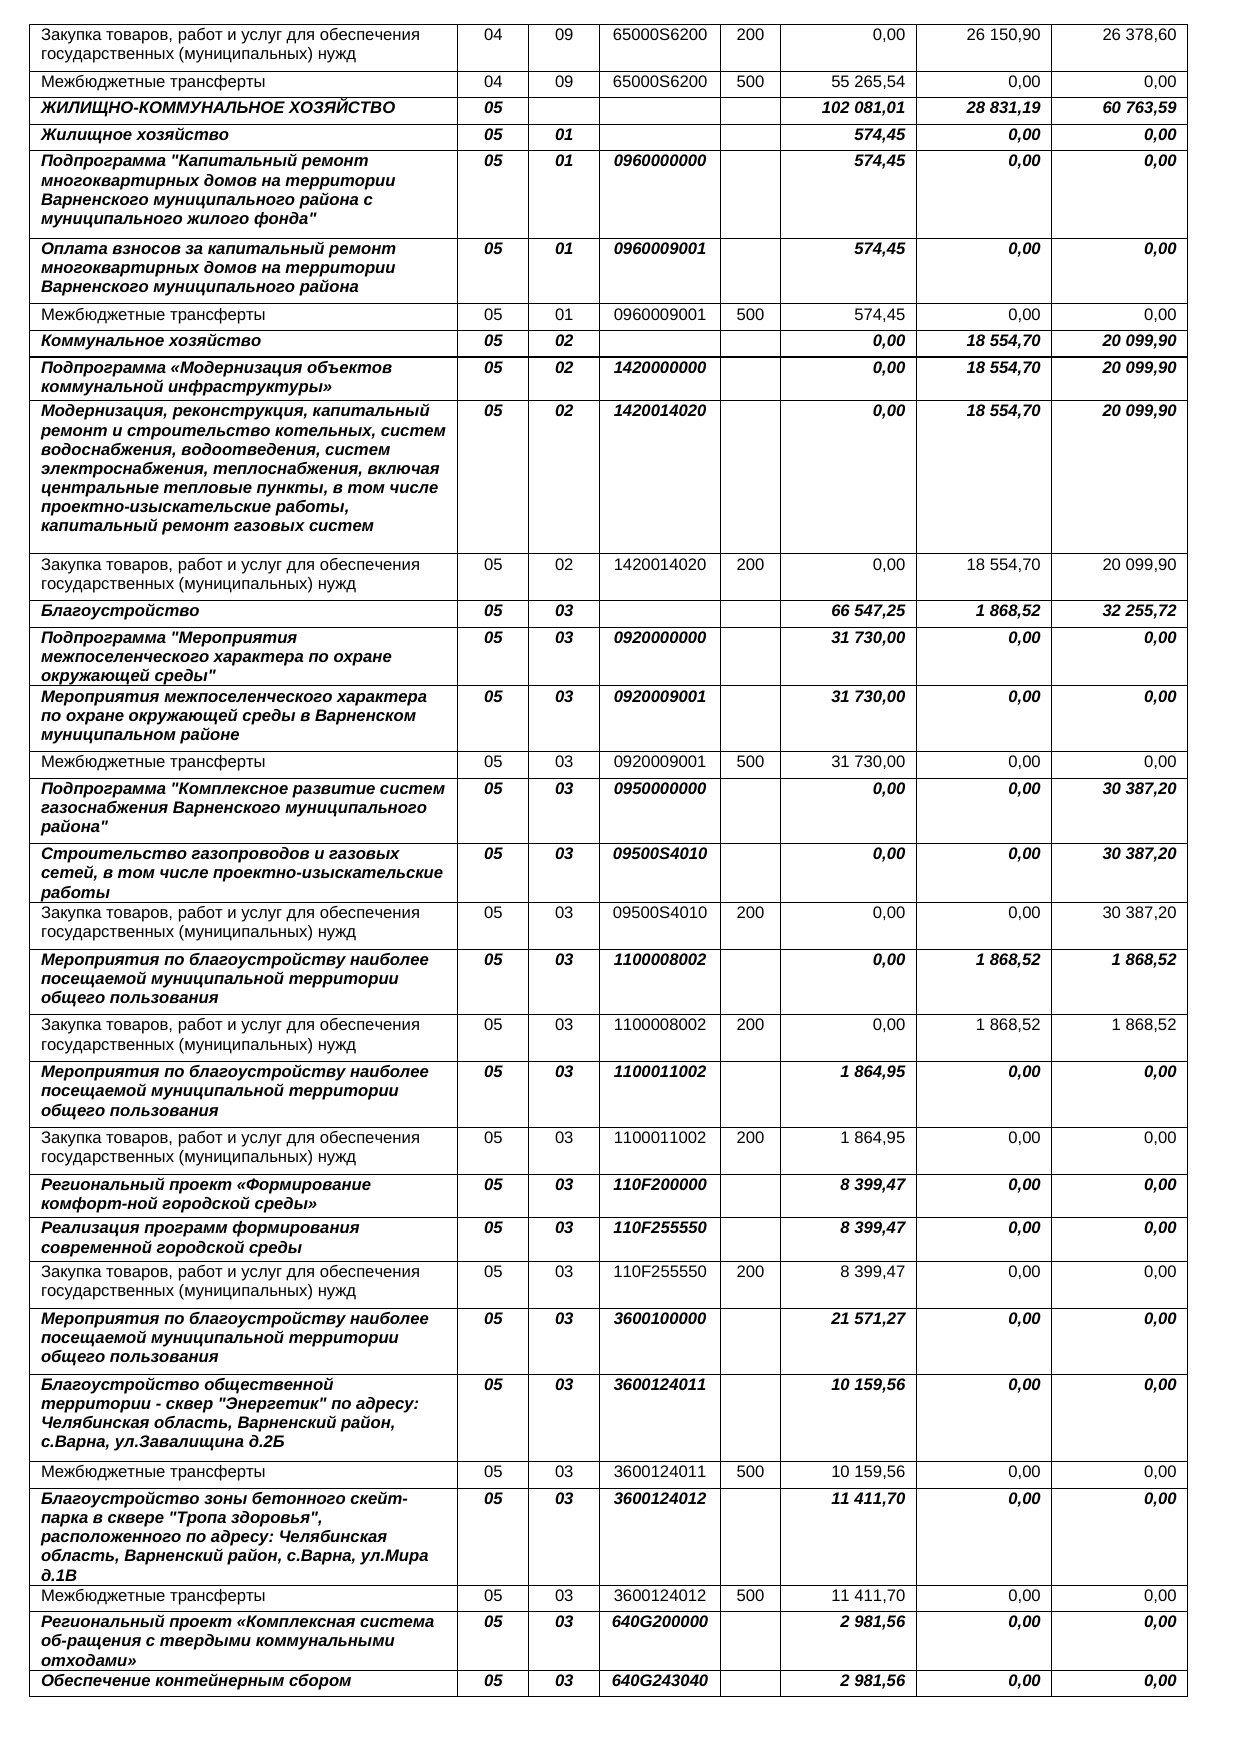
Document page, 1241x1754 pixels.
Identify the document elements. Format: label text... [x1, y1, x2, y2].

table_cell 8 399,47 [781, 1175, 916, 1217]
table_cell Мероприятия по благоустройству наиболее посещаемой муниципальной территории общего пользования [30, 1309, 457, 1373]
table_cell 1 864,95 [781, 1128, 916, 1173]
table_cell 05 [458, 779, 528, 843]
table_cell Закупка товаров, работ и услуг для обеспечения государственных (муниципальных) нужд [30, 1262, 457, 1308]
table_cell [721, 401, 780, 553]
table_cell Реализация программ формирования современной городской среды [30, 1218, 457, 1261]
table_cell 3600124011 [600, 1375, 720, 1461]
table_cell Закупка товаров, работ и услуг для обеспечения государственных (муниципальных) нужд [30, 903, 457, 948]
table_cell 03 [529, 950, 599, 1014]
table_cell 200 [721, 1262, 780, 1308]
table_cell 0,00 [781, 401, 916, 553]
table_cell 03 [529, 1309, 599, 1373]
table_cell 01 [529, 151, 599, 238]
table_cell 200 [721, 554, 780, 600]
table_cell 05 [458, 1612, 528, 1669]
table_cell [721, 1175, 780, 1217]
table_cell [529, 98, 599, 124]
table_cell Оплата взносов за капитальный ремонт многоквартирных домов на территории Варненского муниципального района [30, 239, 457, 303]
table_cell [721, 1671, 780, 1696]
table_cell Мероприятия по благоустройству наиболее посещаемой муниципальной территории общего пользования [30, 950, 457, 1014]
table_cell 03 [529, 1262, 599, 1308]
table_cell 09500S4010 [600, 903, 720, 948]
table_cell 03 [529, 1175, 599, 1217]
table_cell 0,00 [917, 903, 1051, 948]
table_cell 200 [721, 903, 780, 948]
table_cell Модернизация, реконструкция, капитальный ремонт и строительство котельных, систем водоснабжения, водоотведения, систем электроснабжения, теплоснабжения, включая центральные тепловые пункты, в том числе проектно-изыскательские работы, капитальный ремонт газовых систем [30, 401, 457, 553]
table_cell 09 [529, 25, 599, 71]
table_cell 20 099,90 [1052, 358, 1187, 400]
table_cell 200 [721, 1128, 780, 1173]
table_cell 03 [529, 601, 599, 627]
table_cell 0,00 [781, 554, 916, 600]
table_cell 05 [458, 628, 528, 685]
table_cell [721, 686, 780, 751]
table_cell 0,00 [1052, 1309, 1187, 1373]
table_cell 0,00 [1052, 1128, 1187, 1173]
table_cell 05 [458, 950, 528, 1014]
table_cell 0,00 [917, 686, 1051, 751]
table_cell 3600100000 [600, 1309, 720, 1373]
table_cell 0,00 [917, 1612, 1051, 1669]
table_cell 31 730,00 [781, 628, 916, 685]
table_cell 03 [529, 903, 599, 948]
table_cell 0,00 [1052, 1262, 1187, 1308]
table_cell 30 387,20 [1052, 779, 1187, 843]
table_cell 0,00 [1052, 72, 1187, 97]
table_cell 0,00 [917, 1671, 1051, 1696]
table_cell 30 387,20 [1052, 844, 1187, 902]
table_cell 0,00 [1052, 1462, 1187, 1488]
table_cell [600, 125, 720, 150]
table_cell [600, 331, 720, 356]
table_cell 1 868,52 [917, 601, 1051, 627]
table_cell 3600124012 [600, 1586, 720, 1611]
table_cell 1420014020 [600, 554, 720, 600]
table_cell 1100011002 [600, 1062, 720, 1127]
table_cell 574,45 [781, 125, 916, 150]
table_cell 26 150,90 [917, 25, 1051, 71]
table_cell 0,00 [917, 1489, 1051, 1584]
table_cell 05 [458, 1489, 528, 1584]
table_cell 04 [458, 72, 528, 97]
table_cell 02 [529, 401, 599, 553]
table_cell 55 265,54 [781, 72, 916, 97]
table_cell [721, 125, 780, 150]
table_cell 03 [529, 752, 599, 777]
table_cell 0,00 [1052, 1375, 1187, 1461]
table_cell 03 [529, 1462, 599, 1488]
table_cell 500 [721, 1586, 780, 1611]
table_cell 0960009001 [600, 239, 720, 303]
table_cell 0,00 [917, 1375, 1051, 1461]
table_cell 0,00 [1052, 1671, 1187, 1696]
table_cell 04 [458, 25, 528, 71]
table_cell 0,00 [1052, 151, 1187, 238]
table_cell 03 [529, 1489, 599, 1584]
table_cell 1420014020 [600, 401, 720, 553]
table_cell 0,00 [917, 1175, 1051, 1217]
table_cell 05 [458, 151, 528, 238]
table_cell 05 [458, 1218, 528, 1261]
table_cell Межбюджетные трансферты [30, 304, 457, 330]
table_cell 200 [721, 25, 780, 71]
table_cell 31 730,00 [781, 752, 916, 777]
table_cell 0,00 [917, 1128, 1051, 1173]
table_cell [721, 844, 780, 902]
table_cell Благоустройство зоны бетонного скейт-парка в сквере "Тропа здоровья", расположенного по адресу: Челябинская область, Варненский район, с.Варна, ул.Мира д.1В [30, 1489, 457, 1584]
table_cell [721, 358, 780, 400]
table_cell 21 571,27 [781, 1309, 916, 1373]
table_cell [721, 151, 780, 238]
table_cell [721, 1062, 780, 1127]
table_cell 03 [529, 1218, 599, 1261]
table_cell 0,00 [917, 125, 1051, 150]
table_cell Межбюджетные трансферты [30, 72, 457, 97]
table_cell 05 [458, 686, 528, 751]
table_cell 0,00 [917, 1218, 1051, 1261]
table_cell 1 868,52 [917, 1015, 1051, 1061]
table_cell 0,00 [781, 844, 916, 902]
table_cell 05 [458, 304, 528, 330]
table_cell 01 [529, 304, 599, 330]
table_cell 0,00 [781, 25, 916, 71]
table_cell Подпрограмма "Мероприятия межпоселенческого характера по охране окружающей среды" [30, 628, 457, 685]
table_cell Коммунальное хозяйство [30, 331, 457, 356]
table_cell 03 [529, 628, 599, 685]
table_cell [721, 950, 780, 1014]
table_cell 0,00 [1052, 1489, 1187, 1584]
table_cell Региональный проект «Формирование комфорт-ной городской среды» [30, 1175, 457, 1217]
table_cell [721, 331, 780, 356]
table_cell 01 [529, 125, 599, 150]
table_cell [600, 601, 720, 627]
table_cell Региональный проект «Комплексная система об-ращения с твердыми коммунальными отходами» [30, 1612, 457, 1669]
table_cell Закупка товаров, работ и услуг для обеспечения государственных (муниципальных) нужд [30, 554, 457, 600]
table_cell 02 [529, 358, 599, 400]
table_cell 31 730,00 [781, 686, 916, 751]
table_cell [600, 98, 720, 124]
table_cell 2 981,56 [781, 1612, 916, 1669]
table_cell 0,00 [917, 1062, 1051, 1127]
table_cell 05 [458, 554, 528, 600]
table_cell 0,00 [781, 1015, 916, 1061]
table_cell 110F255550 [600, 1262, 720, 1308]
table_cell 66 547,25 [781, 601, 916, 627]
table_cell 0,00 [781, 358, 916, 400]
table_cell 05 [458, 1462, 528, 1488]
table_cell 18 554,70 [917, 554, 1051, 600]
table_cell 05 [458, 239, 528, 303]
table_cell 01 [529, 239, 599, 303]
table_cell 500 [721, 752, 780, 777]
table_cell 10 159,56 [781, 1375, 916, 1461]
table_cell Межбюджетные трансферты [30, 1462, 457, 1488]
table_cell 03 [529, 1128, 599, 1173]
table_cell [721, 1218, 780, 1261]
table_cell [721, 1612, 780, 1669]
table_cell Подпрограмма "Комплексное развитие систем газоснабжения Варненского муниципального района" [30, 779, 457, 843]
table_cell 05 [458, 844, 528, 902]
table_cell 0,00 [917, 151, 1051, 238]
table_cell 640G243040 [600, 1671, 720, 1696]
table_cell 0,00 [1052, 752, 1187, 777]
table_cell 200 [721, 1015, 780, 1061]
table_cell 10 159,56 [781, 1462, 916, 1488]
table_cell 1420000000 [600, 358, 720, 400]
table_cell 18 554,70 [917, 401, 1051, 553]
table_cell Благоустройство общественной территории - сквер "Энергетик" по адресу: Челябинская область, Варненский район, с.Варна, ул.Завалищина д.2Б [30, 1375, 457, 1461]
table_cell 0,00 [917, 844, 1051, 902]
table_cell 03 [529, 1062, 599, 1127]
table_cell 05 [458, 903, 528, 948]
table_cell 0,00 [781, 331, 916, 356]
table_cell 1 864,95 [781, 1062, 916, 1127]
table_cell Межбюджетные трансферты [30, 752, 457, 777]
table_cell 0,00 [1052, 686, 1187, 751]
table_cell 640G200000 [600, 1612, 720, 1669]
table_cell Строительство газопроводов и газовых сетей, в том числе проектно-изыскательские работы [30, 844, 457, 902]
table_cell 0,00 [917, 72, 1051, 97]
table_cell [30, 25, 457, 71]
table_cell 11 411,70 [781, 1489, 916, 1584]
table_cell 1 868,52 [1052, 1015, 1187, 1061]
table_cell 32 255,72 [1052, 601, 1187, 627]
table_cell Межбюджетные трансферты [30, 1586, 457, 1611]
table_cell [30, 1671, 457, 1696]
table_cell 05 [458, 1062, 528, 1127]
table_cell 0,00 [1052, 1175, 1187, 1217]
table_cell 0,00 [917, 304, 1051, 330]
table_cell 2 981,56 [781, 1671, 916, 1696]
table_cell 110F200000 [600, 1175, 720, 1217]
table_cell 0920000000 [600, 628, 720, 685]
table_cell 3600124012 [600, 1489, 720, 1584]
table_cell 20 099,90 [1052, 331, 1187, 356]
table_cell 03 [529, 1015, 599, 1061]
table_cell 03 [529, 686, 599, 751]
table_cell 574,45 [781, 151, 916, 238]
table_cell 1 868,52 [1052, 950, 1187, 1014]
table_cell 1100008002 [600, 950, 720, 1014]
table_cell 20 099,90 [1052, 401, 1187, 553]
table_cell 05 [458, 1175, 528, 1217]
table_cell 18 554,70 [917, 331, 1051, 356]
table_cell 05 [458, 1375, 528, 1461]
table_cell 8 399,47 [781, 1262, 916, 1308]
table_cell 05 [458, 1015, 528, 1061]
table_cell 0960009001 [600, 304, 720, 330]
table_cell 05 [458, 752, 528, 777]
table_cell 60 763,59 [1052, 98, 1187, 124]
table_cell 05 [458, 358, 528, 400]
table_cell Закупка товаров, работ и услуг для обеспечения государственных (муниципальных) нужд [30, 1015, 457, 1061]
table_cell Мероприятия по благоустройству наиболее посещаемой муниципальной территории общего пользования [30, 1062, 457, 1127]
table_cell 0,00 [781, 779, 916, 843]
table_cell 09500S4010 [600, 844, 720, 902]
table_cell 0,00 [1052, 239, 1187, 303]
table_cell 05 [458, 98, 528, 124]
table_cell [721, 1489, 780, 1584]
table_cell 110F255550 [600, 1218, 720, 1261]
table_cell Жилищное хозяйство [30, 125, 457, 150]
table_cell 500 [721, 72, 780, 97]
table_cell 0,00 [781, 950, 916, 1014]
table_cell 0,00 [1052, 125, 1187, 150]
table_cell 3600124011 [600, 1462, 720, 1488]
table_cell 05 [458, 1671, 528, 1696]
table_cell 500 [721, 1462, 780, 1488]
table_cell [721, 628, 780, 685]
table_cell [721, 1375, 780, 1461]
table_cell 0,00 [781, 903, 916, 948]
table_cell 0,00 [1052, 304, 1187, 330]
table_cell 28 831,19 [917, 98, 1051, 124]
table_cell [721, 601, 780, 627]
table_cell 0,00 [1052, 1062, 1187, 1127]
table_cell [721, 98, 780, 124]
table_cell Мероприятия межпоселенческого характера по охране окружающей среды в Варненском муниципальном районе [30, 686, 457, 751]
table_cell 0,00 [1052, 1586, 1187, 1611]
table_cell 20 099,90 [1052, 554, 1187, 600]
table_cell 03 [529, 1375, 599, 1461]
table_cell 0950000000 [600, 779, 720, 843]
table_cell 0,00 [1052, 628, 1187, 685]
table_cell 0,00 [917, 1309, 1051, 1373]
table_cell 05 [458, 601, 528, 627]
table_cell 05 [458, 401, 528, 553]
table_cell 0,00 [1052, 1612, 1187, 1669]
table_cell [721, 239, 780, 303]
table_cell 18 554,70 [917, 358, 1051, 400]
table_cell Подпрограмма «Модернизация объектов коммунальной инфраструктуры» [30, 358, 457, 400]
table_cell 0,00 [917, 1586, 1051, 1611]
table_cell 0,00 [917, 1462, 1051, 1488]
table_cell 05 [458, 1262, 528, 1308]
table_cell 0,00 [917, 239, 1051, 303]
table_cell 0920009001 [600, 686, 720, 751]
table_cell 03 [529, 1612, 599, 1669]
table_cell 0,00 [917, 752, 1051, 777]
table_cell Благоустройство [30, 601, 457, 627]
table_cell 05 [458, 331, 528, 356]
table_cell 574,45 [781, 304, 916, 330]
table_cell 0,00 [917, 1262, 1051, 1308]
table_cell 1100011002 [600, 1128, 720, 1173]
table_cell 102 081,01 [781, 98, 916, 124]
table_cell 1100008002 [600, 1015, 720, 1061]
table_cell 0,00 [917, 779, 1051, 843]
table_cell Закупка товаров, работ и услуг для обеспечения государственных (муниципальных) нужд [30, 1128, 457, 1173]
table_cell 26 378,60 [1052, 25, 1187, 71]
table_cell 05 [458, 1128, 528, 1173]
table_cell 03 [529, 844, 599, 902]
table_cell 09 [529, 72, 599, 97]
table_cell 05 [458, 1309, 528, 1373]
table_cell 0,00 [917, 628, 1051, 685]
table_cell 03 [529, 1671, 599, 1696]
table_cell [721, 779, 780, 843]
table_cell 8 399,47 [781, 1218, 916, 1261]
table_cell 1 868,52 [917, 950, 1051, 1014]
table_cell 0920009001 [600, 752, 720, 777]
table_cell 02 [529, 554, 599, 600]
table_cell 11 411,70 [781, 1586, 916, 1611]
table_cell 02 [529, 331, 599, 356]
table_cell 30 387,20 [1052, 903, 1187, 948]
table_cell ЖИЛИЩНО-КОММУНАЛЬНОЕ ХОЗЯЙСТВО [30, 98, 457, 124]
table_cell 0960000000 [600, 151, 720, 238]
table_cell Подпрограмма "Капитальный ремонт многоквартирных домов на территории Варненского муниципального района с муниципального жилого фонда" [30, 151, 457, 238]
table_cell 05 [458, 1586, 528, 1611]
table_cell 0,00 [1052, 1218, 1187, 1261]
table_cell 500 [721, 304, 780, 330]
table_cell [721, 1309, 780, 1373]
table_cell 574,45 [781, 239, 916, 303]
table_cell 03 [529, 1586, 599, 1611]
table_cell 65000S6200 [600, 25, 720, 71]
table_cell 05 [458, 125, 528, 150]
table_cell 65000S6200 [600, 72, 720, 97]
table_cell 03 [529, 779, 599, 843]
